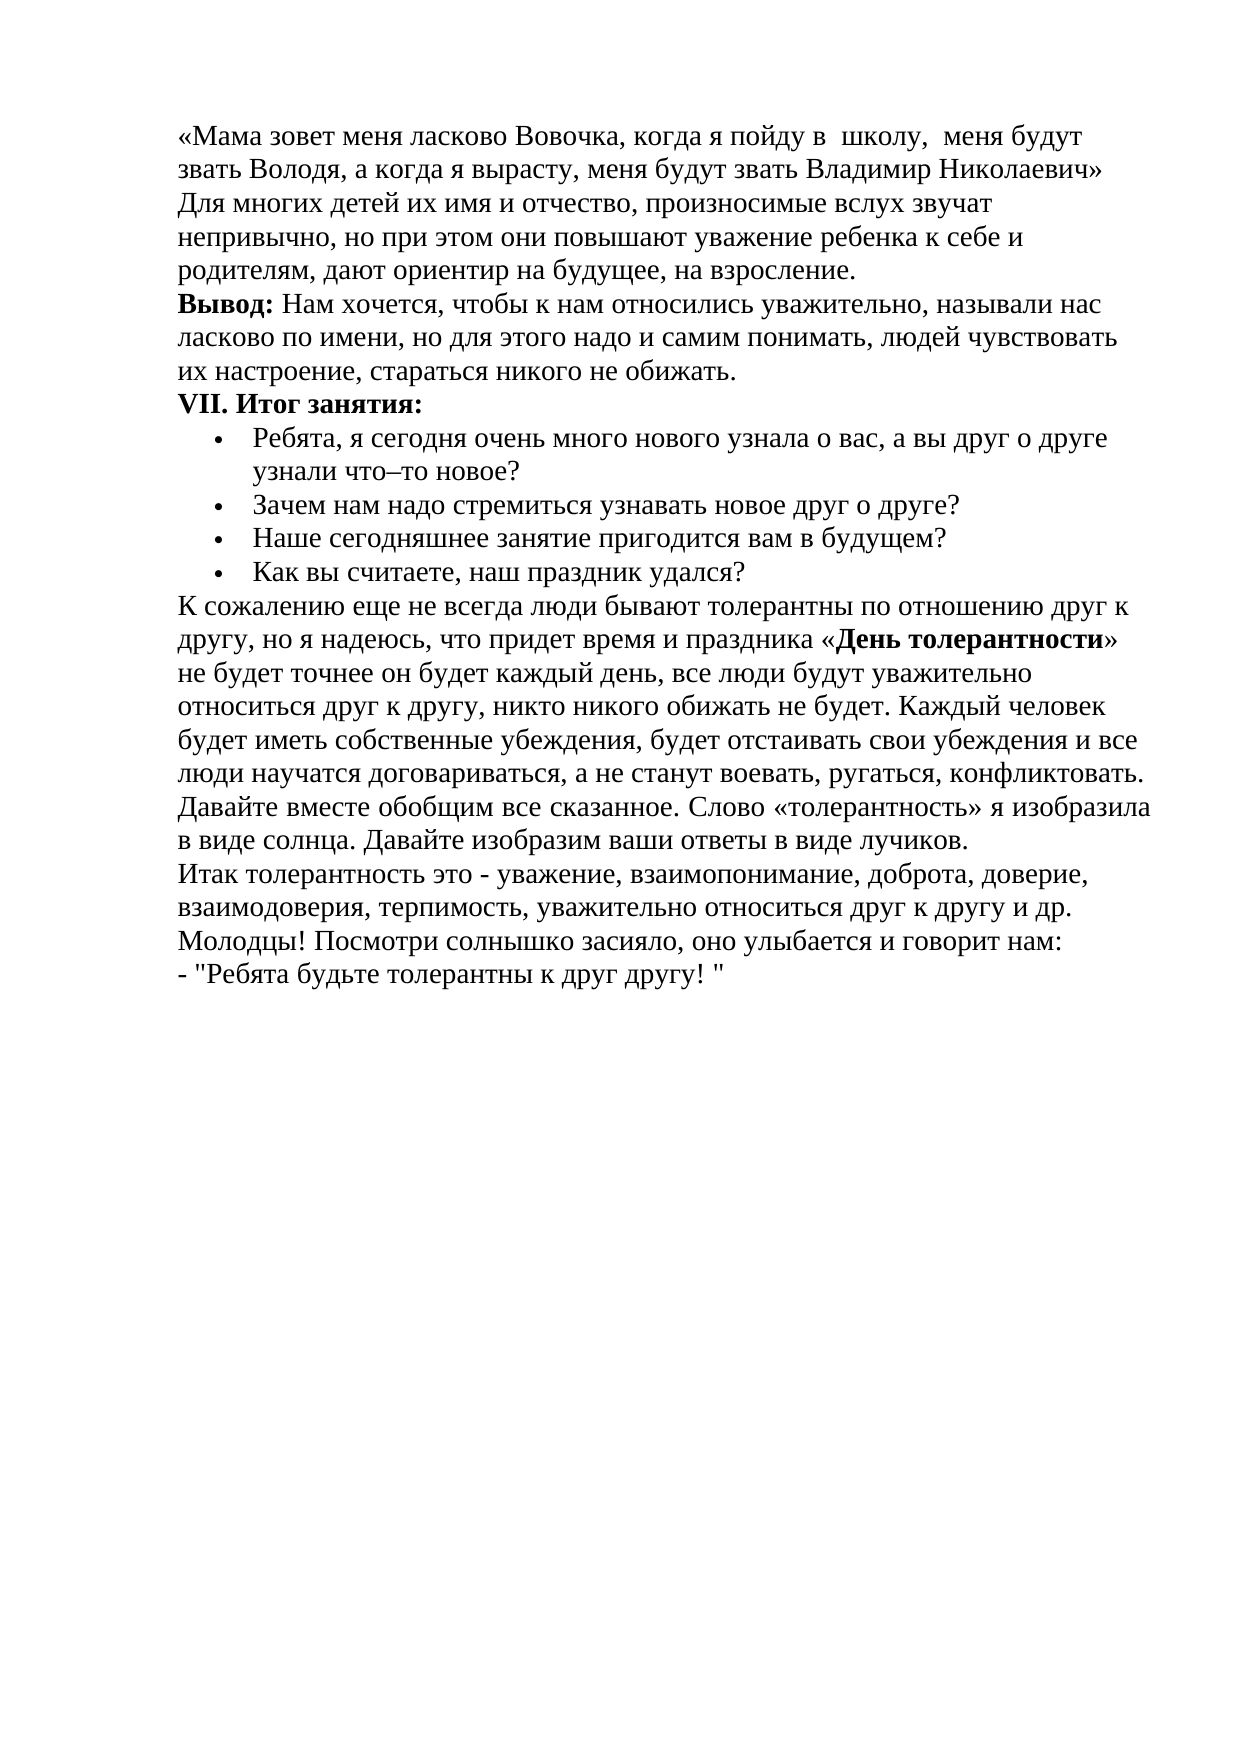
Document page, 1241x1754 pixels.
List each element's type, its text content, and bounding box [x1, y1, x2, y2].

text - "Ребята будьте толерантны к друг другу! " [177, 957, 1152, 990]
list Как вы считаете, наш праздник удался? [215, 554, 1152, 588]
text Давайте вместе обобщим все сказанное. Слово «толерантность» я изобразила в виде солнца. Давайте изобразим ваши ответы в виде лучиков. [177, 789, 1152, 856]
text Молодцы! Посмотри солнышко засияло, оно улыбается и говорит нам: [177, 923, 1152, 957]
text Для многих детей их имя и отчество, произносимые вслух звучат непривычно, но при этом они повышают уважение ребенка к себе и родителям, дают ориентир на будущее, на взросление. [177, 185, 1152, 286]
text Вывод: Нам хочется, чтобы к нам относились уважительно, называли нас ласково по имени, но для этого надо и самим понимать, людей чувствовать их настроение, стараться никого не обижать. [177, 286, 1152, 386]
text VII. Итог занятия: [177, 386, 1152, 420]
text «Мама зовет меня ласково Вовочка, когда я пойду в школу, меня будут звать Володя, а когда я вырасту, меня будут звать Владимир Николаевич» [177, 118, 1152, 185]
list Зачем нам надо стремиться узнавать новое друг о друге? [215, 487, 1152, 521]
text К сожалению еще не всегда люди бывают толерантны по отношению друг к другу, но я надеюсь, что придет время и праздника «День толерантности» не будет точнее он будет каждый день, все люди будут уважительно относиться друг к другу, никто никого обижать не будет. Каждый человек будет иметь собственные убеждения, будет отстаивать свои убеждения и все люди научатся договариваться, а не станут воевать, ругаться, конфликтовать. [177, 588, 1152, 789]
text Итак толерантность это - уважение, взаимопонимание, доброта, доверие, взаимодоверия, терпимость, уважительно относиться друг к другу и др. [177, 856, 1152, 923]
list Ребята, я сегодня очень много нового узнала о вас, а вы друг о друге узнали что–то новое? [215, 420, 1152, 487]
list Наше сегодняшнее занятие пригодится вам в будущем? [215, 521, 1152, 554]
